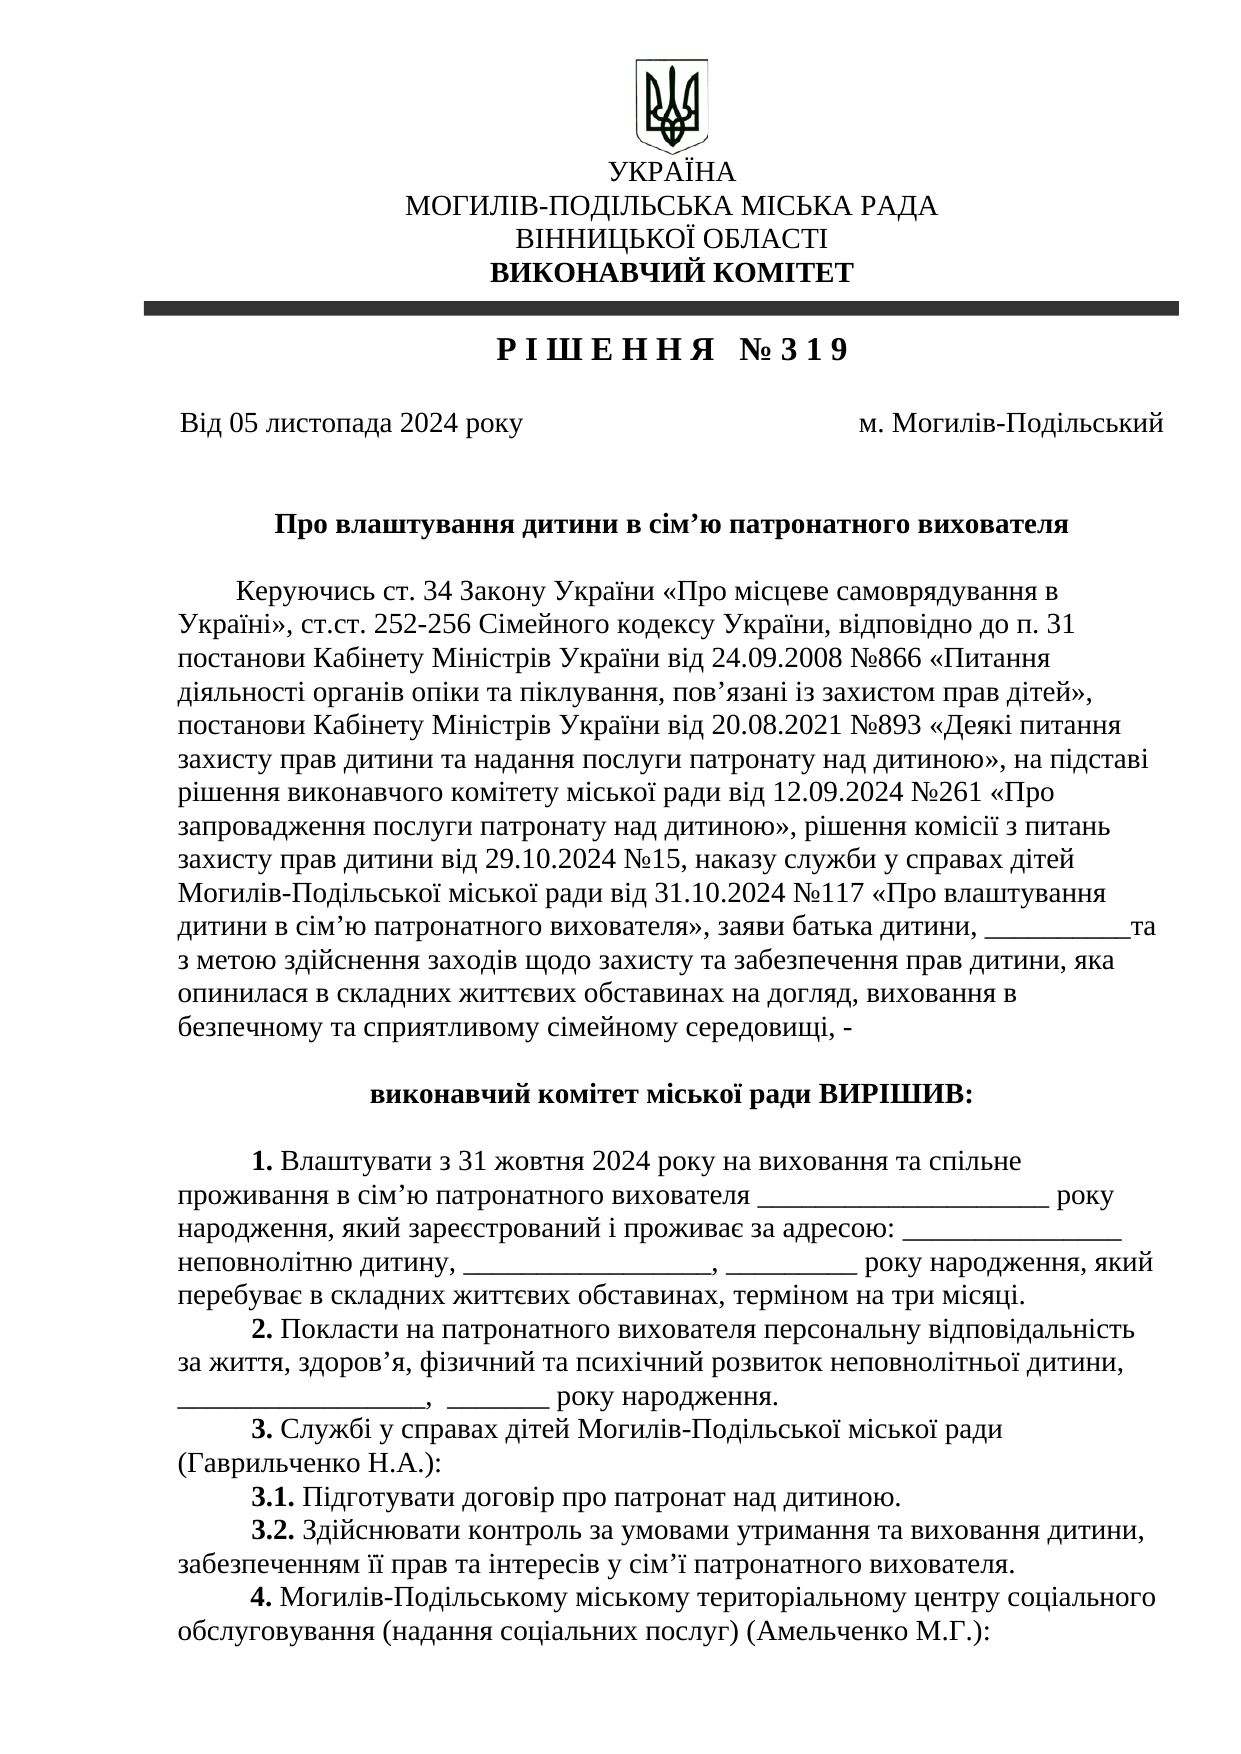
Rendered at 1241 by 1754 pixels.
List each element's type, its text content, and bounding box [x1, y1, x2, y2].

text 4. Могилів-Подільському міському територіальному центру соціального обслуговування (надання соціальних послуг) (Амельченко М.Г.): [177, 1579, 1167, 1646]
picture [635, 59, 709, 155]
text 2. Покласти на патронатного вихователя персональну відповідальність за життя, здоров’я, фізичний та психічний розвиток неповнолітньої дитини, _________________, _______ року народження. [177, 1311, 1167, 1412]
text УКРАЇНА МОГИЛІВ-ПОДІЛЬСЬКА МІСЬКА РАДА ВІННИЦЬКОЇ ОБЛАСТІ [177, 154, 1167, 255]
text ВИКОНАВЧИЙ КОМІТЕТ [177, 255, 1167, 288]
text Керуючись ст. 34 Закону України «Про місцеве самоврядування в Україні», ст.ст. 252-256 Сімейного кодексу України, відповідно до п. 31 постанови Кабінету Міністрів України від 24.09.2008 №866 «Питання діяльності органів опіки та піклування, пов’язані із захистом прав дітей», постанови Кабінету Міністрів України від 20.08.2021 №893 «Деякі питання захисту прав дитини та надання послуги патронату над дитиною», на підставі рішення виконавчого комітету міської ради від 12.09.2024 №261 «Про запровадження послуги патронату над дитиною», рішення комісії з питань захисту прав дитини від 29.10.2024 №15, наказу служби у справах дітей Могилів-Подільської міської ради від 31.10.2024 №117 «Про влаштування дитини в сім’ю патронатного вихователя», заяви батька дитини, __________та з метою здійснення заходів щодо захисту та забезпечення прав дитини, яка опинилася в складних життєвих обставинах на догляд, виховання в безпечному та сприятливому сімейному середовищі, - [177, 573, 1167, 1043]
text 3.2. Здійснювати контроль за умовами утримання та виховання дитини, забезпеченням її прав та інтересів у сім’ї патронатного вихователя. [177, 1512, 1167, 1579]
text Про влаштування дитини в сім’ю патронатного вихователя [177, 506, 1167, 539]
text Від 05 листопада 2024 року м. Могилів-Подільський [177, 405, 1167, 439]
text виконавчий комітет міської ради ВИРІШИВ: [177, 1076, 1167, 1110]
text РІШЕННЯ №319 [177, 316, 1167, 368]
text 1. Влаштувати з 31 жовтня 2024 року на виховання та спільне проживання в сім’ю патронатного вихователя ____________________ року народження, який зареєстрований і проживає за адресою: _______________ неповнолітню дитину, _________________, _________ року народження, який перебуває в складних життєвих обставинах, терміном на три місяці. [177, 1143, 1167, 1311]
text 3.1. Підготувати договір про патронат над дитиною. [177, 1479, 1167, 1512]
text 3. Службі у справах дітей Могилів-Подільської міської ради (Гаврильченко Н.А.): [177, 1412, 1167, 1479]
